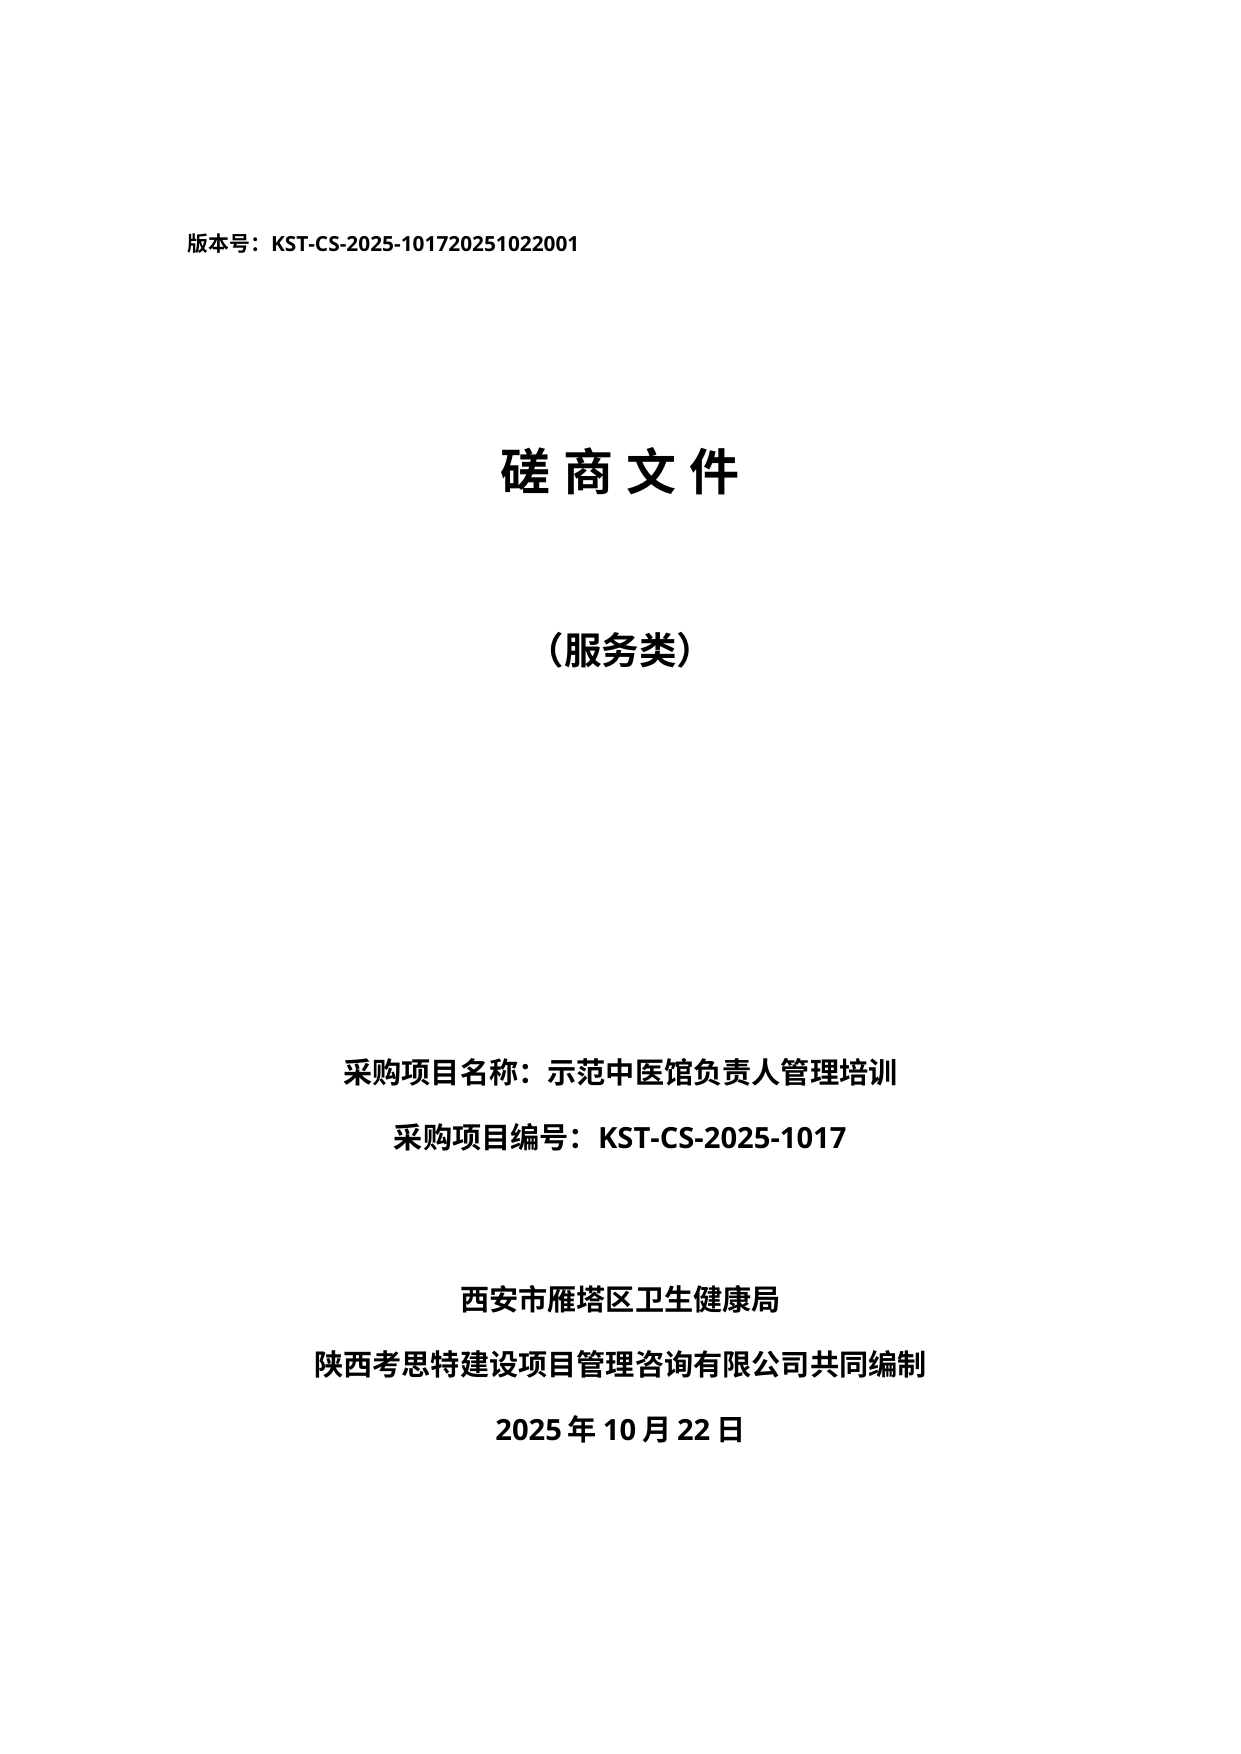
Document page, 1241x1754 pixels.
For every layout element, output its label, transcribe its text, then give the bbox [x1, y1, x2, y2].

text 磋 商 文 件 [187, 422, 1053, 617]
text 陕西考思特建设项目管理咨询有限公司共同编制 [187, 1332, 1053, 1397]
text 2025年10月22日 [187, 1397, 1053, 1462]
text 采购项目名称：示范中医馆负责人管理培训 [187, 1039, 1053, 1104]
text （服务类） [187, 617, 1053, 1039]
text 版本号：KST-CS-2025-101720251022001 [187, 227, 1053, 422]
text 采购项目编号：KST-CS-2025-1017 [187, 1104, 1053, 1267]
text 西安市雁塔区卫生健康局 [187, 1267, 1053, 1332]
